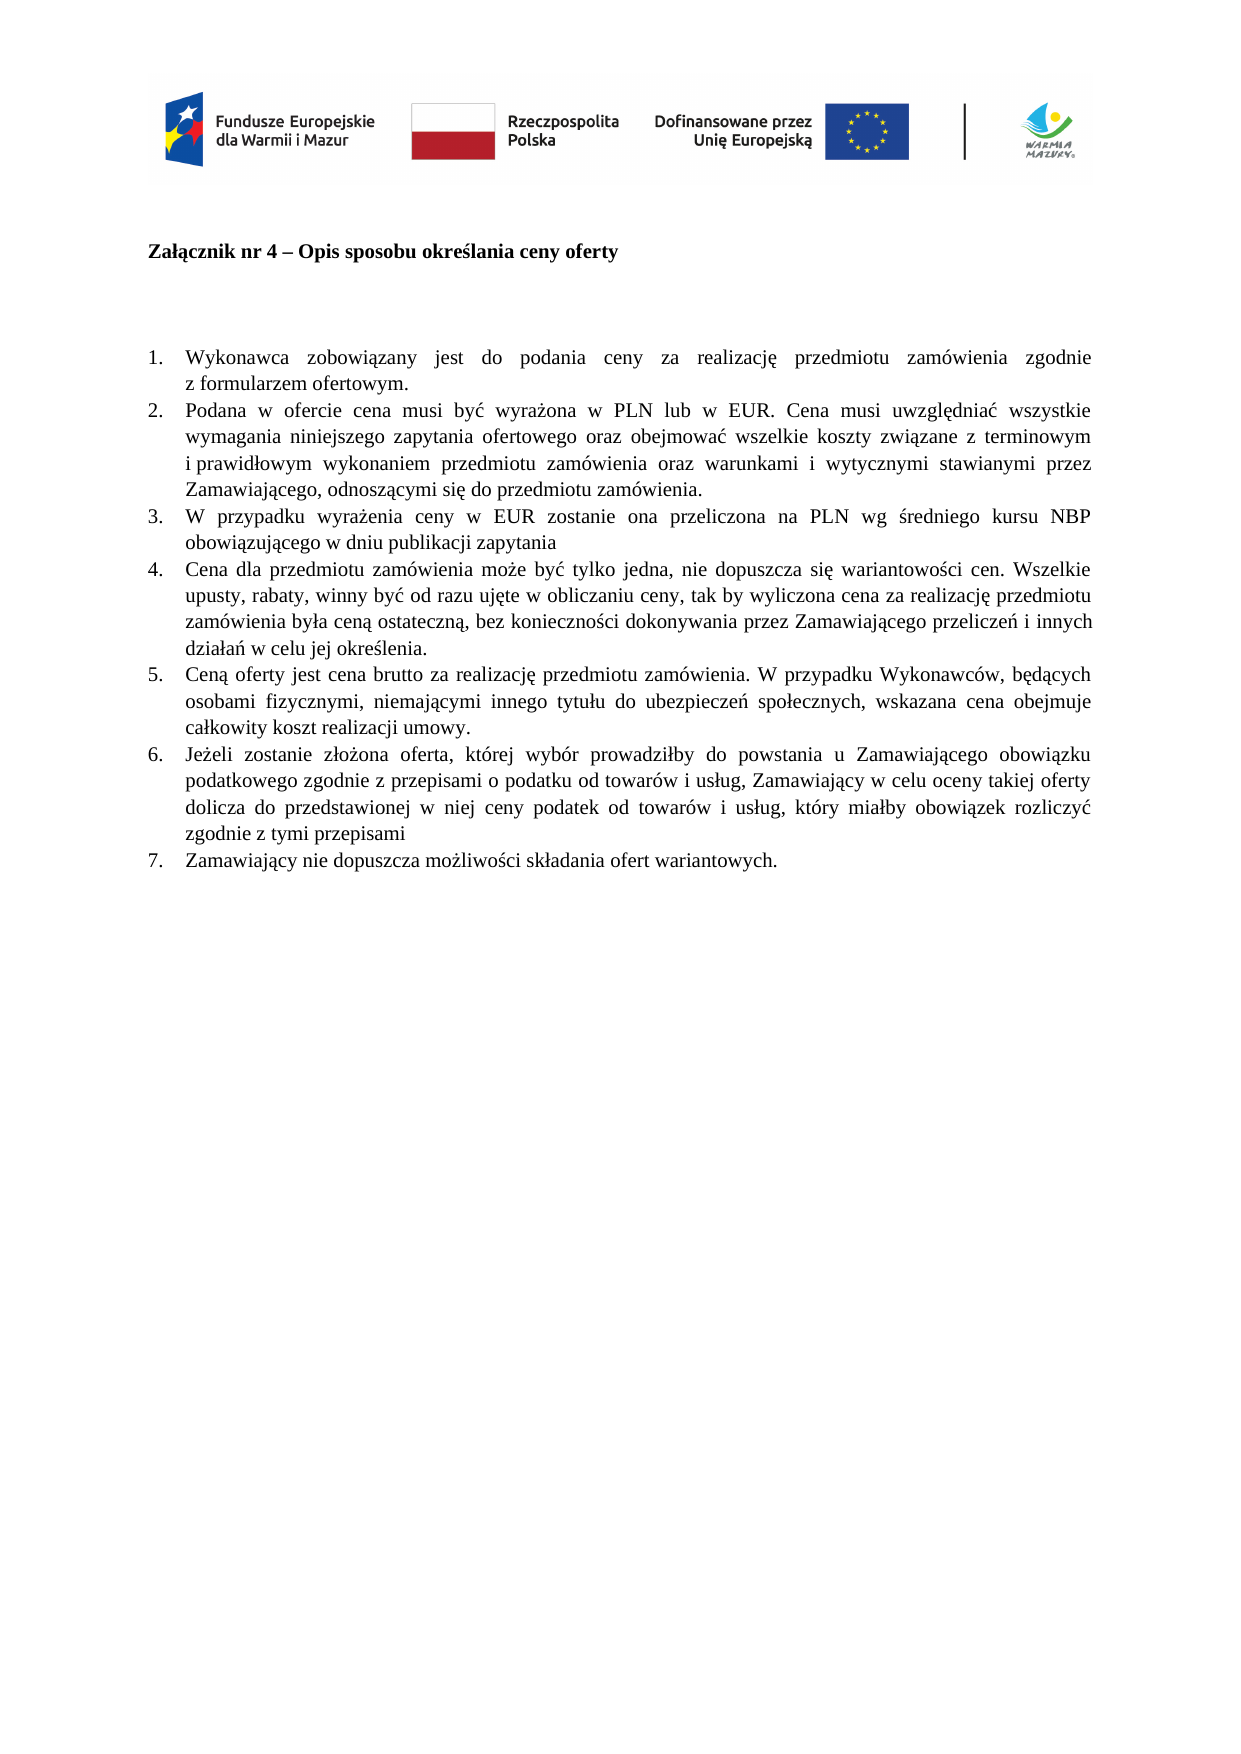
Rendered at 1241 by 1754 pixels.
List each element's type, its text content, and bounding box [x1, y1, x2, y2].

list W przypadku wyrażenia ceny w EUR zostanie ona przeliczona na PLN wg średniego kursu NBP obowiązującego w dniu publikacji zapytania [148, 504, 1093, 554]
list Wykonawca zobowiązany jest do podania ceny za realizację przedmiotu zamówienia zgodnie z formularzem ofertowym. [148, 345, 1093, 395]
text Załącznik nr 4 – Opis sposobu określania ceny oferty [148, 239, 1093, 263]
list Zamawiający nie dopuszcza możliwości składania ofert wariantowych. [148, 848, 1093, 872]
list Jeżeli zostanie złożona oferta, której wybór prowadziłby do powstania u Zamawiającego obowiązku podatkowego zgodnie z przepisami o podatku od towarów i usług, Zamawiający w celu oceny takiej oferty dolicza do przedstawionej w niej ceny podatek od towarów i usług, który miałby obowiązek rozliczyć zgodnie z tymi przepisami [148, 742, 1093, 845]
list Ceną oferty jest cena brutto za realizację przedmiotu zamówienia. W przypadku Wykonawców, będących osobami fizycznymi, niemającymi innego tytułu do ubezpieczeń społecznych, wskazana cena obejmuje całkowity koszt realizacji umowy. [148, 662, 1093, 739]
list Podana w ofercie cena musi być wyrażona w PLN lub w EUR. Cena musi uwzględniać wszystkie wymagania niniejszego zapytania ofertowego oraz obejmować wszelkie koszty związane z terminowym i prawidłowym wykonaniem przedmiotu zamówienia oraz warunkami i wytycznymi stawianymi przez Zamawiającego, odnoszącymi się do przedmiotu zamówienia. [148, 398, 1093, 501]
list Cena dla przedmiotu zamówienia może być tylko jedna, nie dopuszcza się wariantowości cen. Wszelkie upusty, rabaty, winny być od razu ujęte w obliczaniu ceny, tak by wyliczona cena za realizację przedmiotu zamówienia była ceną ostateczną, bez konieczności dokonywania przez Zamawiającego przeliczeń i innych działań w celu jej określenia. [148, 557, 1093, 660]
